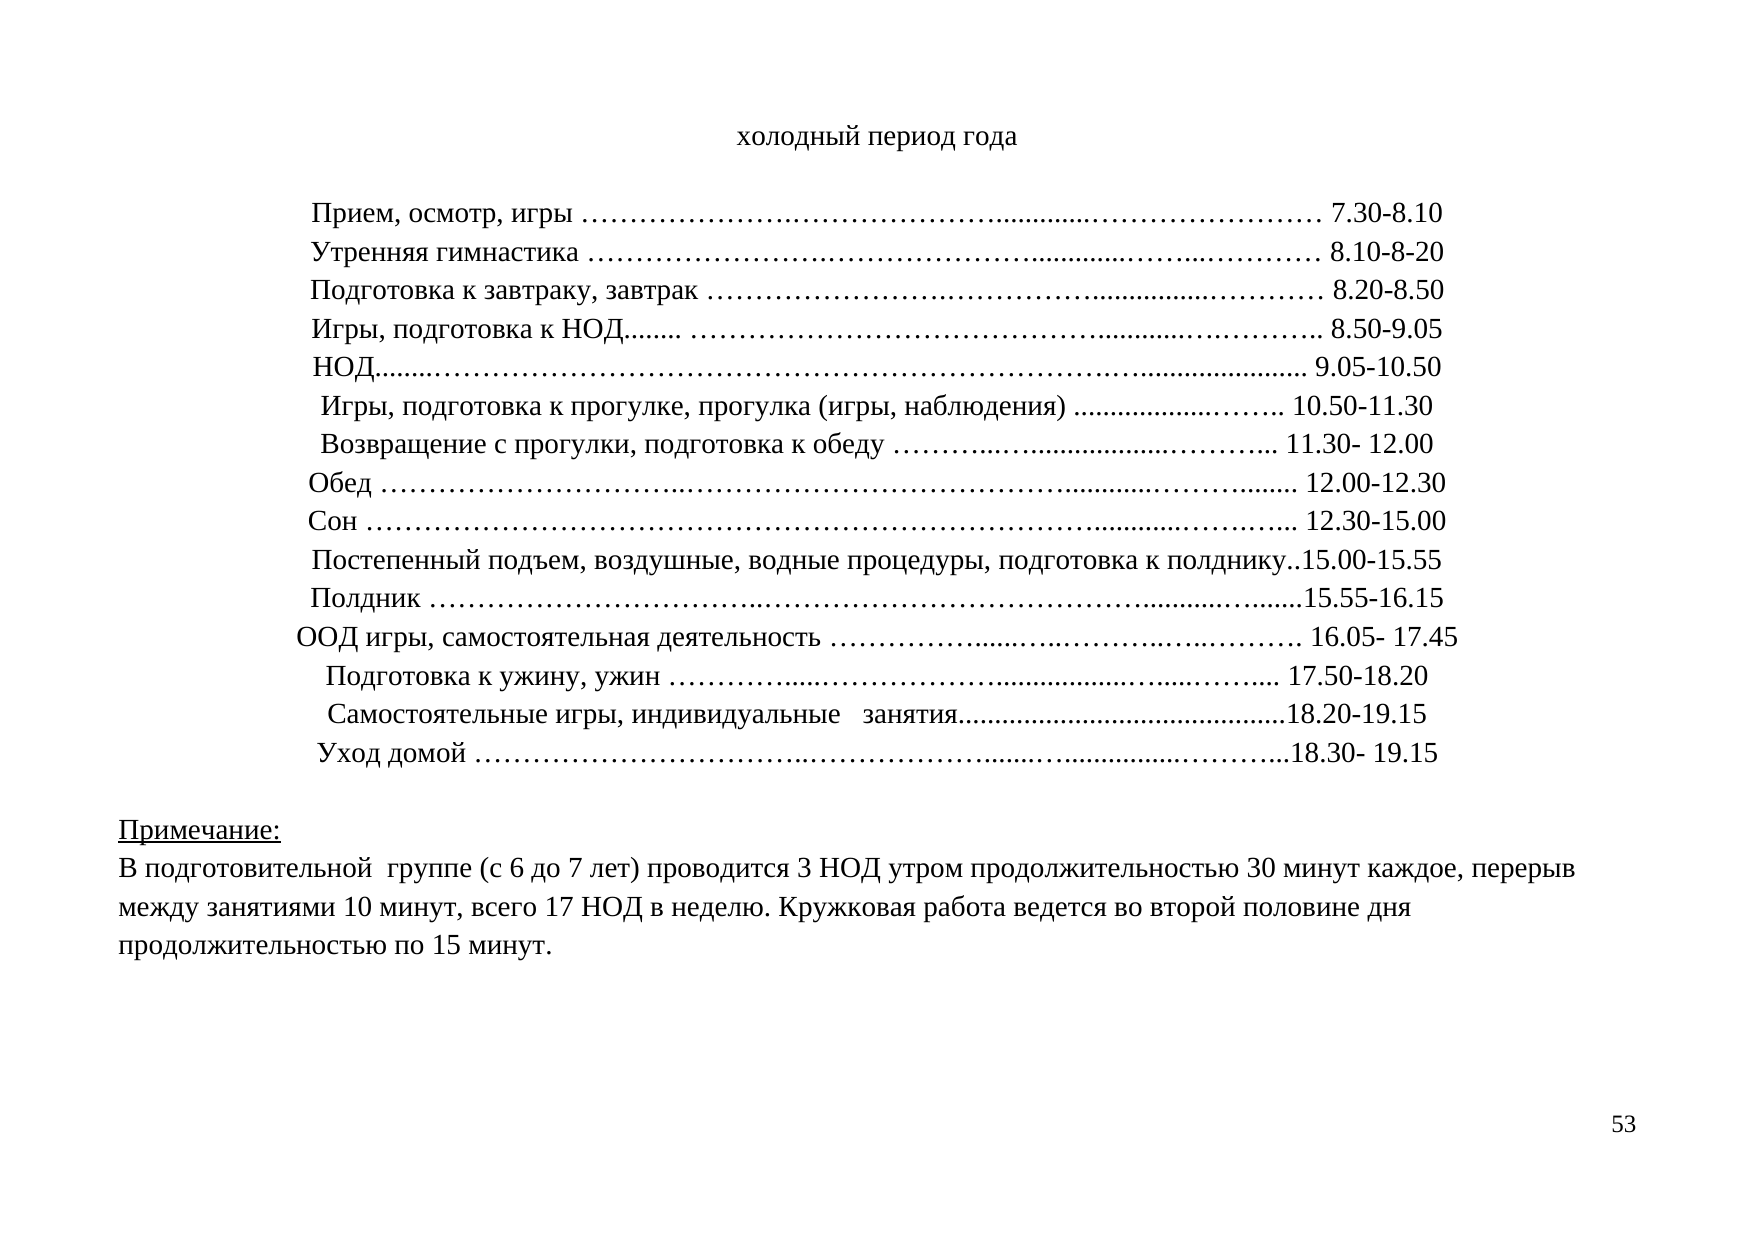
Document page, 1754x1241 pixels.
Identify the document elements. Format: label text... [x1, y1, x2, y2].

text НОД........…………………………………………………………….…....................... 9.05-10.50 [118, 349, 1636, 383]
text Подготовка к завтраку, завтрак …………………….……………................………… 8.20-8.50 [118, 272, 1636, 306]
text Уход домой ……………………………..……………….......…................………...18.30- 19.15 [118, 735, 1636, 768]
text Обед …………………………..…………………………………............………........ 12.00-12.30 [118, 465, 1636, 498]
text Прием, осмотр, игры ………………….………………….............…………………… 7.30-8.10 [118, 195, 1636, 229]
text Сон …………………………………………………………………............…….…... 12.30-15.00 [118, 503, 1636, 537]
text Самостоятельные игры, индивидуальные занятия.............................................18.20-19.15 [118, 696, 1636, 730]
text Утренняя гимнастика …………………….………………….............……...………… 8.10-8-20 [118, 234, 1636, 267]
text Игры, подготовка к прогулке, прогулка (игры, наблюдения) ...................…….. 10.50-11.30 [118, 388, 1636, 421]
text Возвращение с прогулки, подготовка к обеду ………...…...................………... 11.30- 12.00 [118, 426, 1636, 460]
text Игры, подготовка к НОД........ ……………………………………............….……….. 8.50-9.05 [118, 311, 1636, 344]
text В подготовительной группе (с 6 до 7 лет) проводится 3 НОД утром продолжительностью 30 минут каждое, перерыв между занятиями 10 минут, всего 17 НОД в неделю. Кружковая работа ведется во второй половине дня продолжительностью по 15 минут. [118, 850, 1636, 961]
text Постепенный подъем, воздушные, водные процедуры, подготовка к полднику..15.00-15.55 [118, 542, 1636, 576]
text Полдник ……………………………..…………………………………...........….......15.55-16.15 [118, 581, 1636, 614]
text Примечание: [118, 812, 1636, 845]
text ООД игры, самостоятельная деятельность ……………......…..………..…..………. 16.05- 17.45 [118, 619, 1636, 653]
text Подготовка к ужину, ужин ………….....………………..................….....…….... 17.50-18.20 [118, 658, 1636, 691]
text холодный период года [118, 118, 1636, 152]
